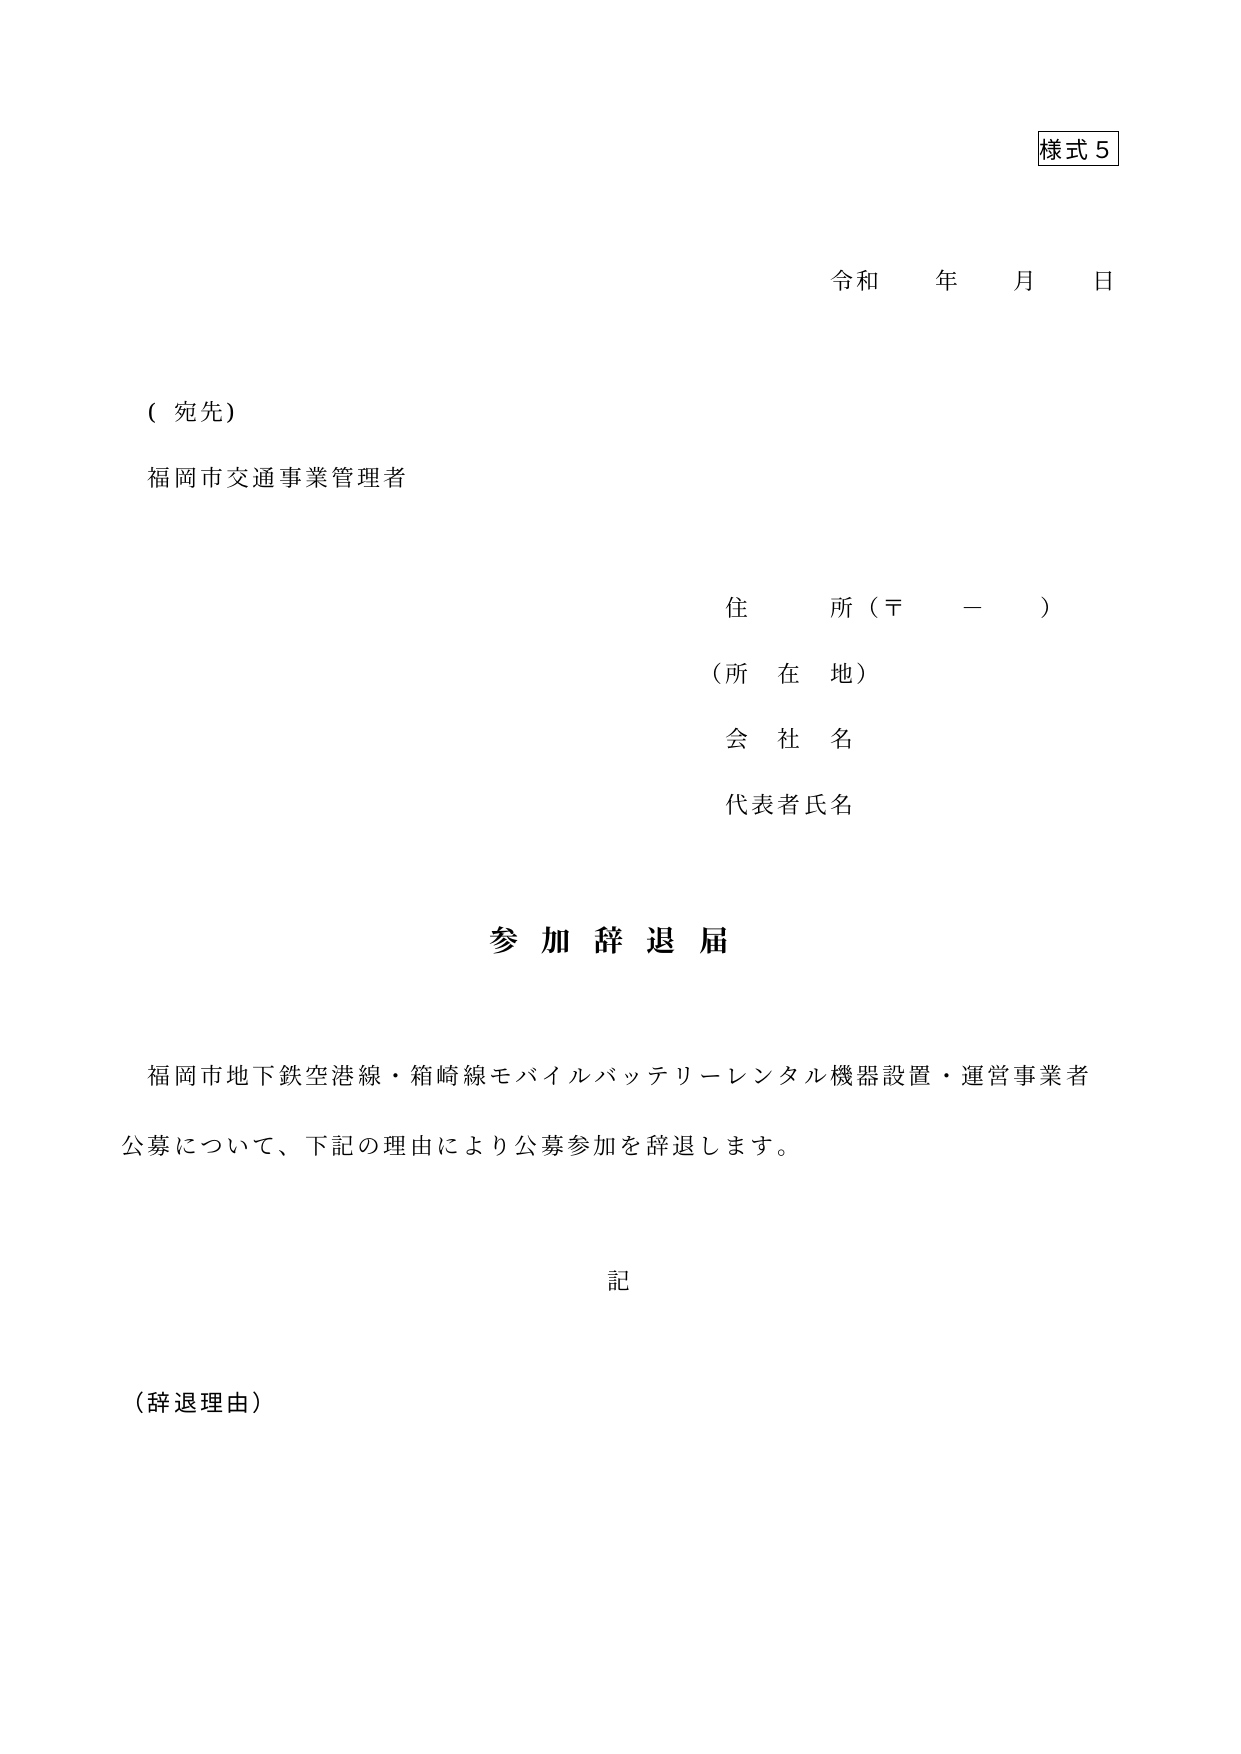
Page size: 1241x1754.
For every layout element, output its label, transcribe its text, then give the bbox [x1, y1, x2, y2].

text 令和 年 月 日 [121, 249, 1119, 310]
text 会 社 名 [121, 708, 1119, 768]
subtitle 記 [121, 1249, 1119, 1310]
text （所 在 地） [121, 642, 1119, 703]
text 参加辞退届 [121, 908, 1119, 969]
text (宛先) [121, 380, 1119, 441]
text 代表者氏名 [121, 773, 1119, 834]
text （辞退理由） [121, 1371, 1119, 1431]
text 福岡市交通事業管理者 [121, 446, 1119, 506]
text 福岡市地下鉄空港線・箱崎線モバイルバッテリーレンタル機器設置・運営事業者公募について、下記の理由により公募参加を辞退します。 [121, 1044, 1119, 1175]
text 様式５ [121, 118, 1119, 179]
text 住 所（〒 － ） [121, 577, 1119, 637]
